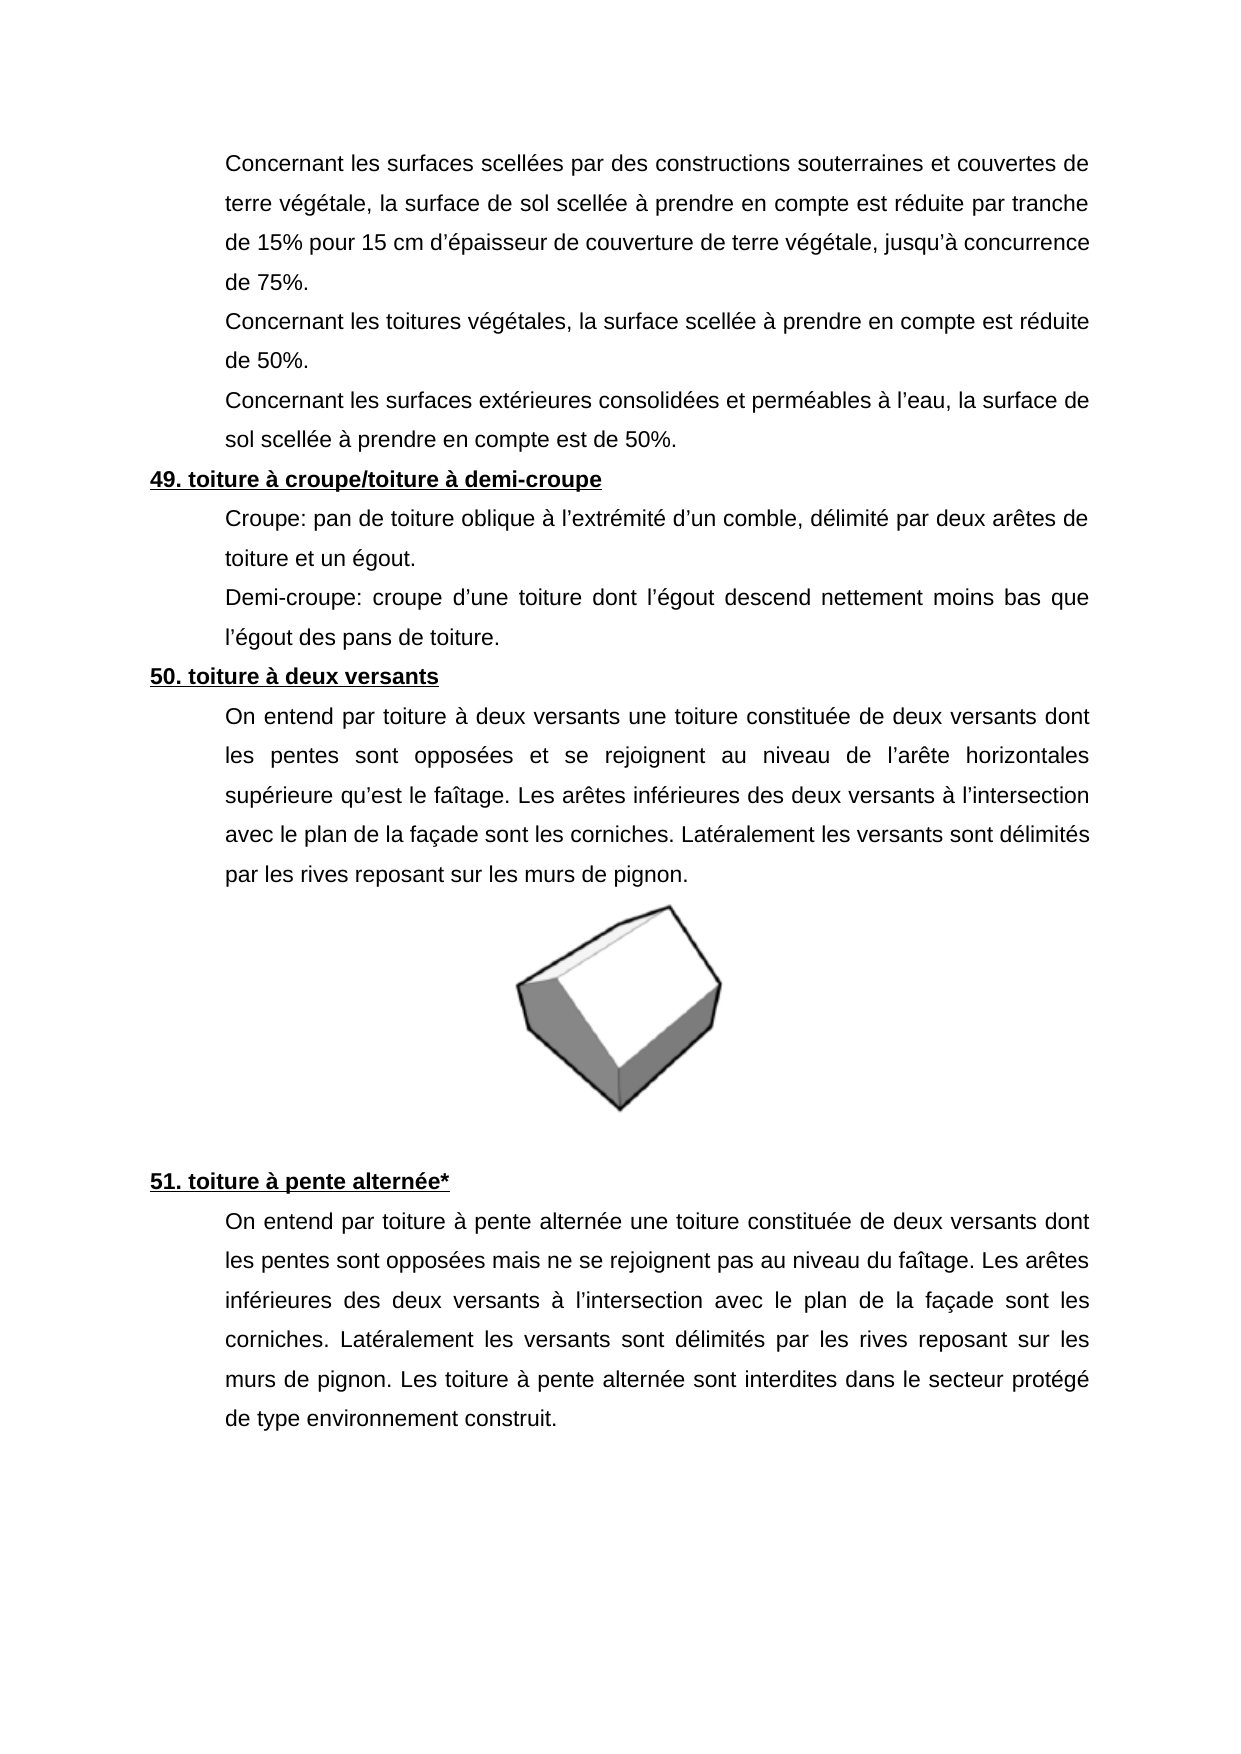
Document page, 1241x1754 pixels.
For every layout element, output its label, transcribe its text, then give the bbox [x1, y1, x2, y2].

text 49. toiture à croupe/toiture à demi-croupe [150, 466, 1090, 492]
text Concernant les surfaces extérieures consolidées et perméables à l’eau, la surface de sol scellée à prendre en compte est de 50%. [225, 387, 1090, 453]
picture [513, 900, 728, 1116]
text 50. toiture à deux versants [150, 663, 1090, 689]
text Concernant les toitures végétales, la surface scellée à prendre en compte est réduite de 50%. [225, 308, 1090, 374]
text Concernant les surfaces scellées par des constructions souterraines et couvertes de terre végétale, la surface de sol scellée à prendre en compte est réduite par tranche de 15% pour 15 cm d’épaisseur de couverture de terre végétale, jusqu’à concurrence de 75%. [225, 150, 1090, 295]
text On entend par toiture à pente alternée une toiture constituée de deux versants dont les pentes sont opposées mais ne se rejoignent pas au niveau du faîtage. Les arêtes inférieures des deux versants à l’intersection avec le plan de la façade sont les corniches. Latéralement les versants sont délimités par les rives reposant sur les murs de pignon. Les toiture à pente alternée sont interdites dans le secteur protégé de type environnement construit. [225, 1208, 1090, 1432]
text Croupe: pan de toiture oblique à l’extrémité d’un comble, délimité par deux arêtes de toiture et un égout. [225, 505, 1090, 571]
text Demi-croupe: croupe d’une toiture dont l’égout descend nettement moins bas que l’égout des pans de toiture. [225, 584, 1090, 650]
text On entend par toiture à deux versants une toiture constituée de deux versants dont les pentes sont opposées et se rejoignent au niveau de l’arête horizontales supérieure qu’est le faîtage. Les arêtes inférieures des deux versants à l’intersection avec le plan de la façade sont les corniches. Latéralement les versants sont délimités par les rives reposant sur les murs de pignon. [225, 703, 1090, 887]
text 51. toiture à pente alternée* [150, 1168, 1090, 1195]
